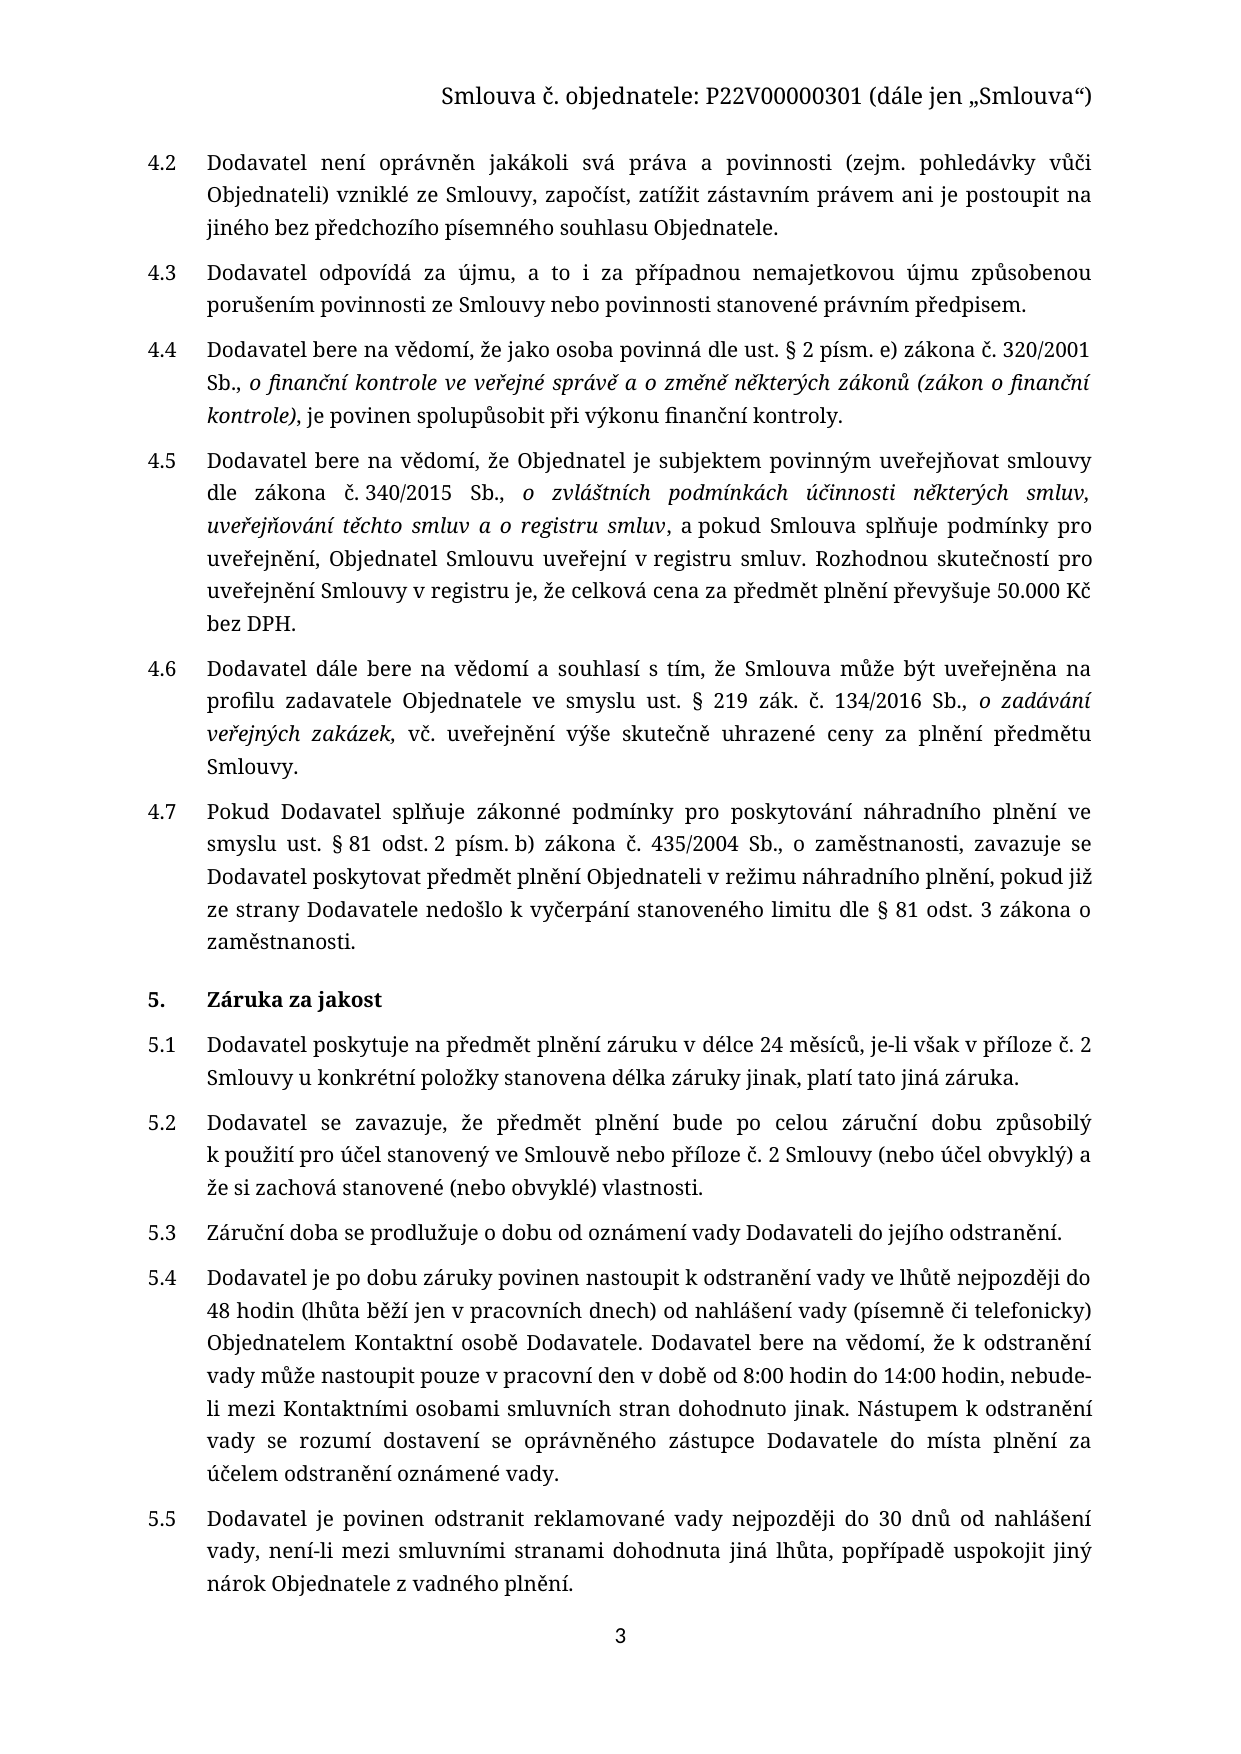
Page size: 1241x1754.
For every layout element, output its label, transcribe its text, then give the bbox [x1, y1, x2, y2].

list Dodavatel dále bere na vědomí a souhlasí s tím, že Smlouva může být uveřejněna na profilu zadavatele Objednatele ve smyslu ust. § 219 zák. č. 134/2016 Sb., o zadávání veřejných zakázek, vč. uveřejnění výše skutečně uhrazené ceny za plnění předmětu Smlouvy. [148, 654, 1093, 780]
list Dodavatel není oprávněn jakákoli svá práva a povinnosti (zejm. pohledávky vůči Objednateli) vzniklé ze Smlouvy, započíst, zatížit zástavním právem ani je postoupit na jiného bez předchozího písemného souhlasu Objednatele. [148, 148, 1093, 241]
list Pokud Dodavatel splňuje zákonné podmínky pro poskytování náhradního plnění ve smyslu ust. § 81 odst. 2 písm. b) zákona č. 435/2004 Sb., o zaměstnanosti, zavazuje se Dodavatel poskytovat předmět plnění Objednateli v režimu náhradního plnění, pokud již ze strany Dodavatele nedošlo k vyčerpání stanoveného limitu dle § 81 odst. 3 zákona o zaměstnanosti. [148, 797, 1093, 956]
list Záruka za jakost [148, 985, 1093, 1013]
list Dodavatel je po dobu záruky povinen nastoupit k odstranění vady ve lhůtě nejpozději do 48 hodin (lhůta běží jen v pracovních dnech) od nahlášení vady (písemně či telefonicky) Objednatelem Kontaktní osobě Dodavatele. Dodavatel bere na vědomí, že k odstranění vady může nastoupit pouze v pracovní den v době od 8:00 hodin do 14:00 hodin, nebude-li mezi Kontaktními osobami smluvních stran dohodnuto jinak. Nástupem k odstranění vady se rozumí dostavení se oprávněného zástupce Dodavatele do místa plnění za účelem odstranění oznámené vady. [148, 1263, 1093, 1487]
list Záruční doba se prodlužuje o dobu od oznámení vady Dodavateli do jejího odstranění. [148, 1218, 1093, 1247]
list Dodavatel odpovídá za újmu, a to i za případnou nemajetkovou újmu způsobenou porušením povinnosti ze Smlouvy nebo povinnosti stanovené právním předpisem. [148, 258, 1093, 319]
list Dodavatel bere na vědomí, že jako osoba povinná dle ust. § 2 písm. e) zákona č. 320/2001 Sb., o finanční kontrole ve veřejné správě a o změně některých zákonů (zákon o finanční kontrole), je povinen spolupůsobit při výkonu finanční kontroly. [148, 336, 1093, 429]
list Dodavatel se zavazuje, že předmět plnění bude po celou záruční dobu způsobilý k použití pro účel stanovený ve Smlouvě nebo příloze č. 2 Smlouvy (nebo účel obvyklý) a že si zachová stanovené (nebo obvyklé) vlastnosti. [148, 1108, 1093, 1201]
list Dodavatel je povinen odstranit reklamované vady nejpozději do 30 dnů od nahlášení vady, není-li mezi smluvními stranami dohodnuta jiná lhůta, popřípadě uspokojit jiný nárok Objednatele z vadného plnění. [148, 1504, 1093, 1598]
list Dodavatel bere na vědomí, že Objednatel je subjektem povinným uveřejňovat smlouvy dle zákona č. 340/2015 Sb., o zvláštních podmínkách účinnosti některých smluv, uveřejňování těchto smluv a o registru smluv, a pokud Smlouva splňuje podmínky pro uveřejnění, Objednatel Smlouvu uveřejní v registru smluv. Rozhodnou skutečností pro uveřejnění Smlouvy v registru je, že celková cena za předmět plnění převyšuje 50.000 Kč bez DPH. [148, 446, 1093, 637]
list Dodavatel poskytuje na předmět plnění záruku v délce 24 měsíců, je-li však v příloze č. 2 Smlouvy u konkrétní položky stanovena délka záruky jinak, platí tato jiná záruka. [148, 1030, 1093, 1091]
